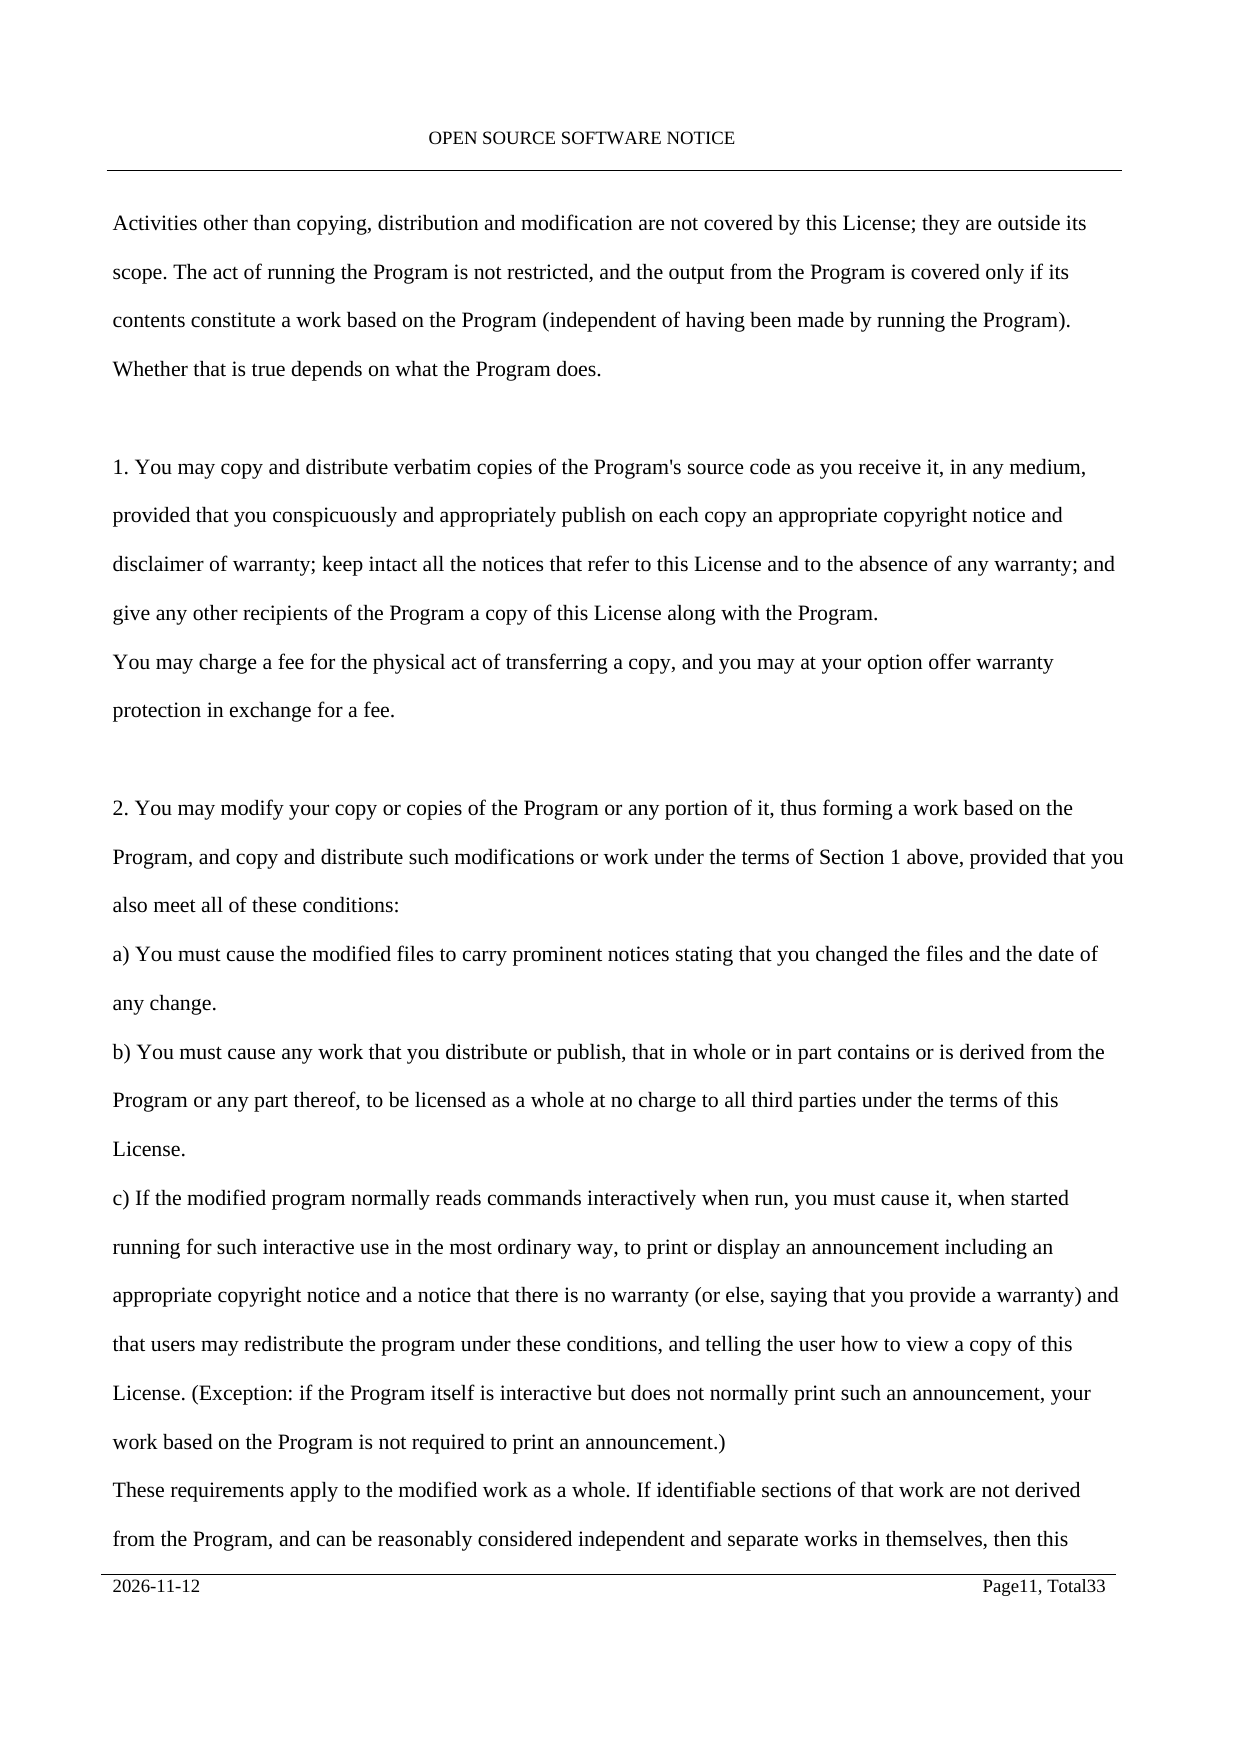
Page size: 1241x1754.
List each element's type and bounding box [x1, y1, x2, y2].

text [112, 206, 1128, 1555]
